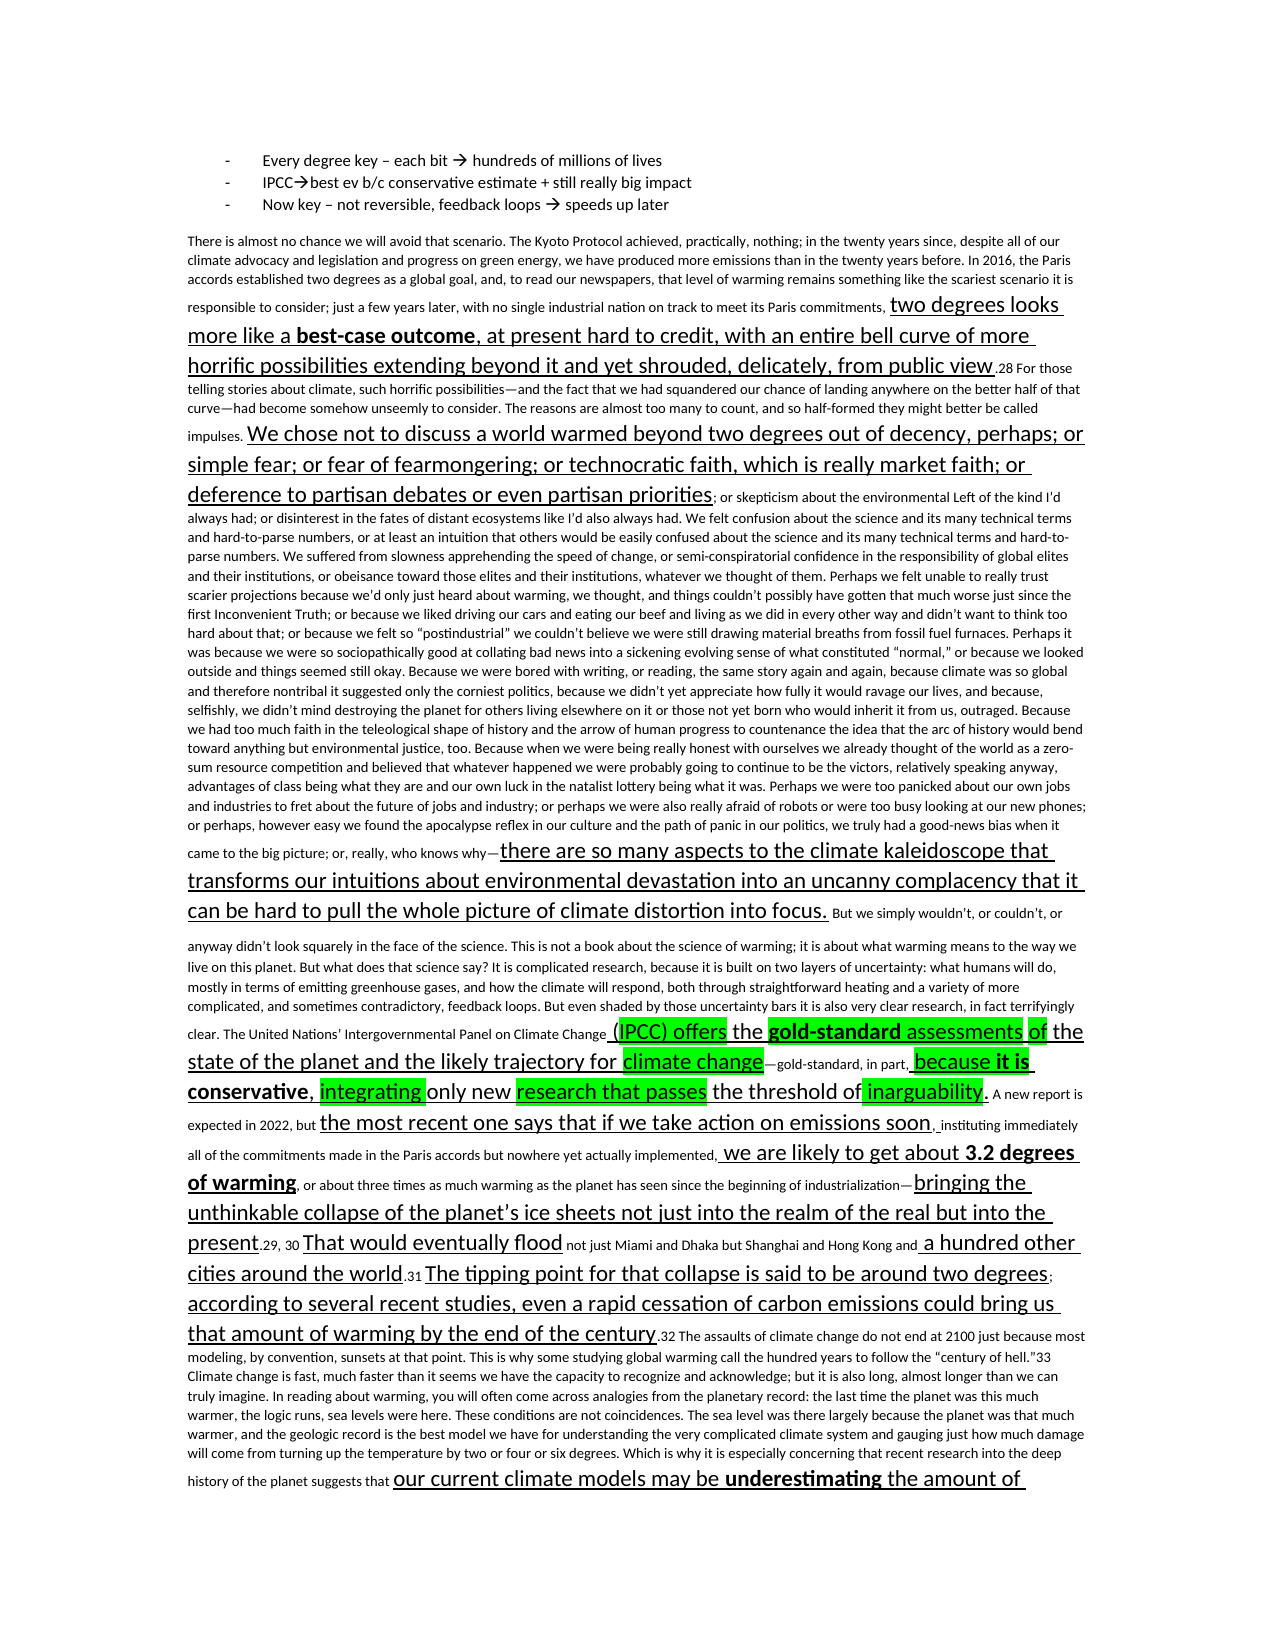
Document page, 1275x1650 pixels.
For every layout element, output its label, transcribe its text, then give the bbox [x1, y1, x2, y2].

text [187, 232, 1087, 1492]
list Every degree key – each bit hundreds of millions of lives [225, 150, 1087, 170]
list IPCCbest ev b/c conservative estimate + still really big impact [225, 172, 1087, 192]
list Now key – not reversible, feedback loops speeds up later [225, 194, 1087, 214]
